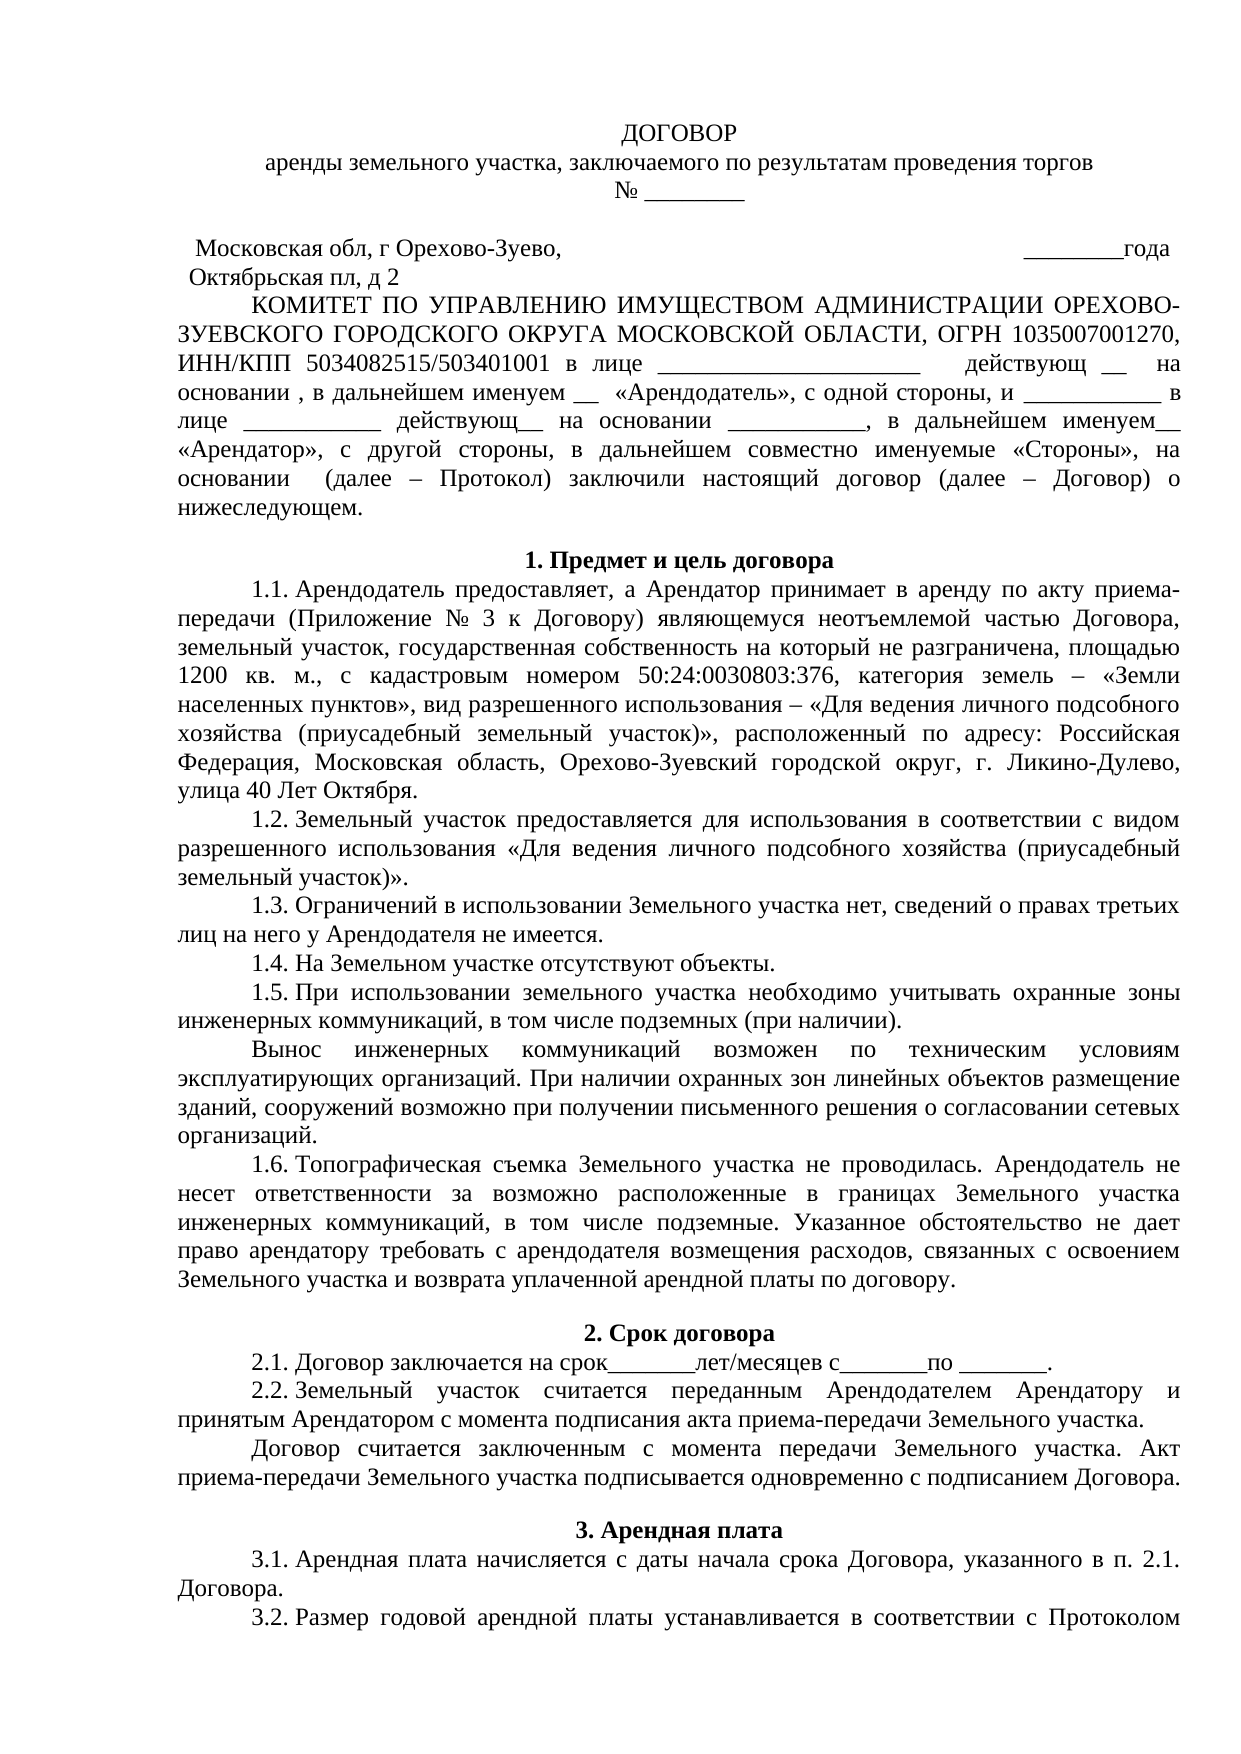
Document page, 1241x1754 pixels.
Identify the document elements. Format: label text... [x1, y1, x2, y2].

text № ________ [177, 176, 1181, 204]
text КОМИТЕТ ПО УПРАВЛЕНИЮ ИМУЩЕСТВОМ АДМИНИСТРАЦИИ ОРЕХОВО-ЗУЕВСКОГО ГОРОДСКОГО ОКРУГА МОСКОВСКОЙ ОБЛАСТИ, ОГРН 1035007001270, ИНН/КПП 5034082515/503401001 в лице _____________________ действующ __ на основании , в дальнейшем именуем __ «Арендодатель», с одной стороны, и ___________ в лице ___________ действующ__ на основании ___________, в дальнейшем именуем__ «Арендатор», с другой стороны, в дальнейшем совместно именуемые «Стороны», на основании (далее – Протокол) заключили настоящий договор (далее – Договор) о нижеследующем. [177, 291, 1181, 521]
text Договор считается заключенным с момента передачи Земельного участка. Акт приема-передачи Земельного участка подписывается одновременно с подписанием Договора. [177, 1433, 1181, 1491]
text Вынос инженерных коммуникаций возможен по техническим условиям эксплуатирующих организаций. При наличии охранных зон линейных объектов размещение зданий, сооружений возможно при получении письменного решения о согласовании сетевых организаций. [177, 1034, 1181, 1149]
text 1.4. На Земельном участке отсутствуют объекты. [177, 948, 1181, 977]
text аренды земельного участка, заключаемого по результатам проведения торгов [177, 147, 1181, 176]
table_header ________года [635, 233, 1181, 291]
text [177, 1602, 1181, 1631]
text 2.2. Земельный участок считается переданным Арендодателем Арендатору и принятым Арендатором с момента подписания акта приема-передачи Земельного участка. [177, 1376, 1181, 1433]
text 1.1. Арендодатель предоставляет, а Арендатор принимает в аренду по акту приема-передачи (Приложение № 3 к Договору) являющемуся неотъемлемой частью Договора, земельный участок, государственная собственность на который не разграничена, площадью 1200 кв. м., с кадастровым номером 50:24:0030803:376, категория земель – «Земли населенных пунктов», вид разрешенного использования – «Для ведения личного подсобного хозяйства (приусадебный земельный участок)», расположенный по адресу: Российская Федерация, Московская область, Орехово-Зуевский городской округ, г. Ликино-Дулево, улица 40 Лет Октября. [177, 574, 1181, 804]
table_header Московская обл, г Орехово-Зуево, Октябрьская пл, д 2 [177, 233, 635, 291]
text 1.2. Земельный участок предоставляется для использования в соответствии с видом разрешенного использования «Для ведения личного подсобного хозяйства (приусадебный земельный участок)». [177, 804, 1181, 891]
text 3. Арендная плата [177, 1516, 1181, 1544]
text 1.5. При использовании земельного участка необходимо учитывать охранные зоны инженерных коммуникаций, в том числе подземных (при наличии). [177, 977, 1181, 1034]
text 1.3. Ограничений в использовании Земельного участка нет, сведений о правах третьих лиц на него у Арендодателя не имеется. [177, 891, 1181, 948]
text 1.6. Топографическая съемка Земельного участка не проводилась. Арендодатель не несет ответственности за возможно расположенные в границах Земельного участка инженерных коммуникаций, в том числе подземные. Указанное обстоятельство не дает право арендатору требовать с арендодателя возмещения расходов, связанных с освоением Земельного участка и возврата уплаченной арендной платы по договору. [177, 1149, 1181, 1293]
text 3.1. Арендная плата начисляется с даты начала срока Договора, указанного в п. 2.1. Договора. [177, 1544, 1181, 1602]
text 2.1. Договор заключается на срок_______лет/месяцев с_______по _______. [177, 1347, 1181, 1376]
text ДОГОВОР [177, 118, 1181, 147]
text 1. Предмет и цель договора [177, 546, 1181, 574]
text 2. Срок договора [177, 1318, 1181, 1347]
